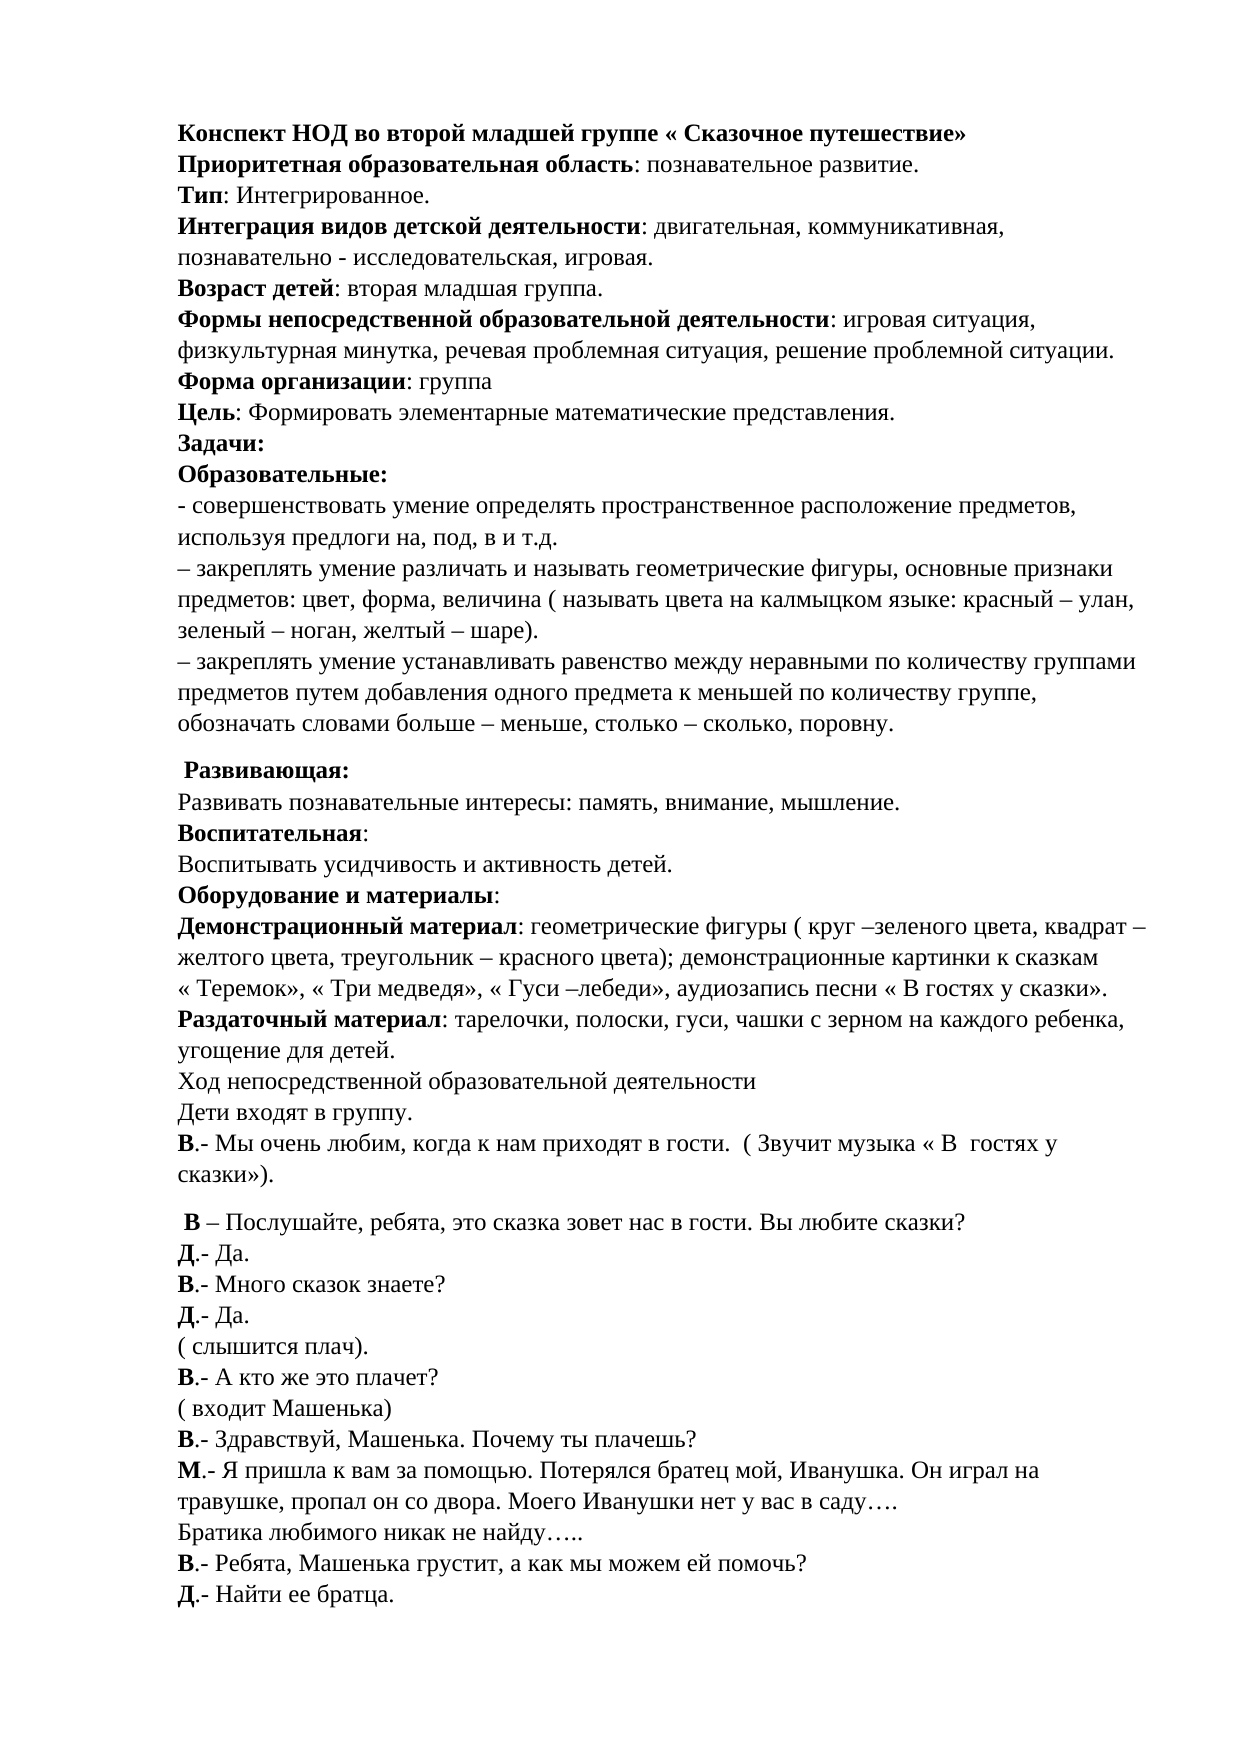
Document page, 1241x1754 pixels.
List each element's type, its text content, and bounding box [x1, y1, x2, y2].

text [177, 1207, 1152, 1608]
text Конспект НОД во второй младшей группе « Сказочное путешествие» Приоритетная образовательная область: познавательное развитие. Тип: Интегрированное. Интеграция видов детской деятельности: двигательная, коммуникативная, познавательно - исследовательская, игровая. Возраст детей: вторая младшая группа. Формы непосредственной образовательной деятельности: игровая ситуация, физкультурная минутка, речевая проблемная ситуация, решение проблемной ситуации. Форма организации: группа Цель: Формировать элементарные математические представления. Задачи: Образовательные: - совершенствовать умение определять пространственное расположение предметов, используя предлоги на, под, в и т.д. – закреплять умение различать и называть геометрические фигуры, основные признаки предметов: цвет, форма, величина ( называть цвета на калмыцком языке: красный – улан, зеленый – ноган, желтый – шаре). – закреплять умение устанавливать равенство между неравными по количеству группами предметов путем добавления одного предмета к меньшей по количеству группе, обозначать словами больше – меньше, столько – сколько, поровну. [177, 118, 1152, 737]
text Развивающая: Развивать познавательные интересы: память, внимание, мышление. Воспитательная: Воспитывать усидчивость и активность детей. Оборудование и материалы: Демонстрационный материал: геометрические фигуры ( круг –зеленого цвета, квадрат – желтого цвета, треугольник – красного цвета); демонстрационные картинки к сказкам « Теремок», « Три медведя», « Гуси –лебеди», аудиозапись песни « В гостях у сказки». Раздаточный материал: тарелочки, полоски, гуси, чашки с зерном на каждого ребенка, угощение для детей. Ход непосредственной образовательной деятельности Дети входят в группу. В.- Мы очень любим, когда к нам приходят в гости. ( Звучит музыка « В гостях у сказки»). [177, 756, 1152, 1188]
